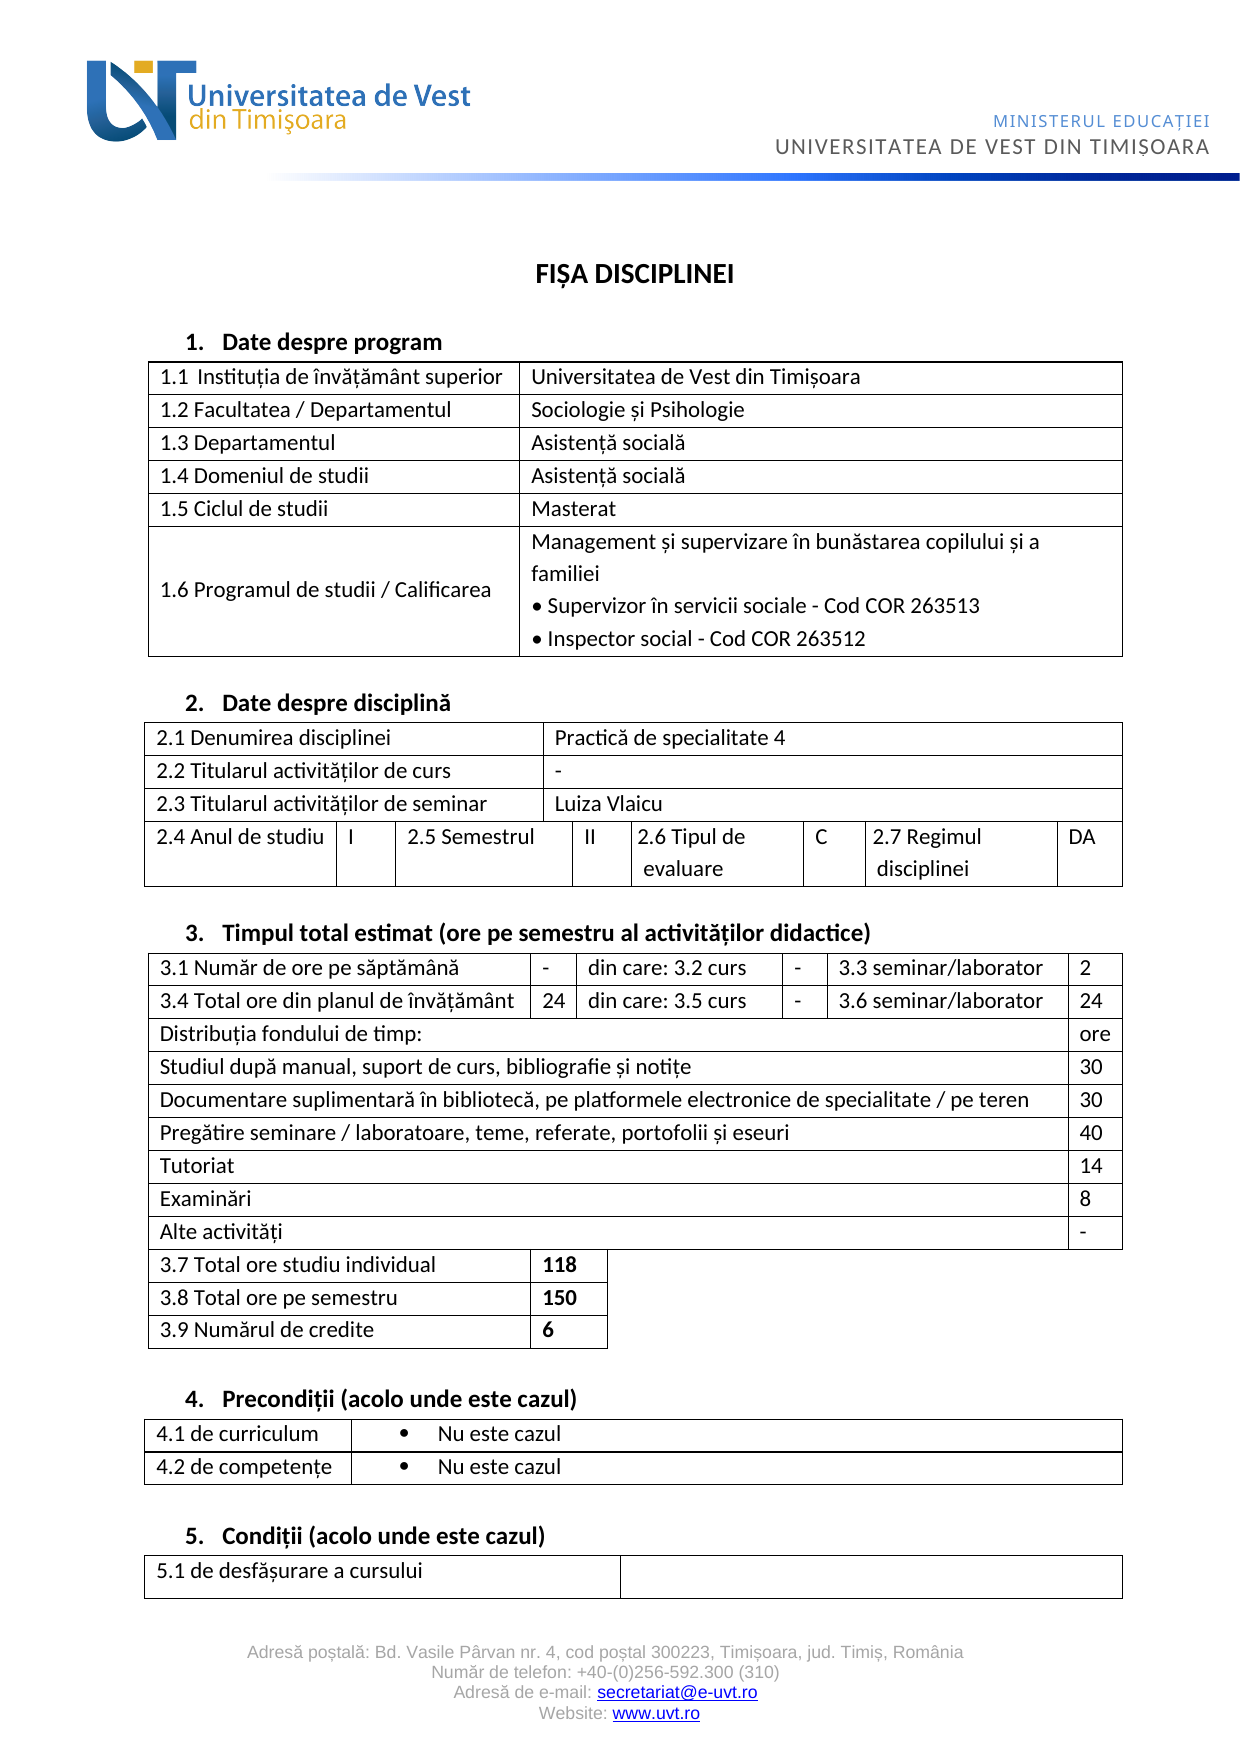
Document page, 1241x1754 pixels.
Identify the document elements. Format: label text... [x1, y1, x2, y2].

table_header - [783, 954, 827, 985]
table_cell 4.2 de competențe [145, 1453, 351, 1484]
picture [75, 30, 482, 171]
table_cell 40 [1069, 1118, 1122, 1150]
table_header 4.1 de curriculum [145, 1420, 351, 1451]
table_cell 8 [1069, 1184, 1122, 1216]
table_cell Alte activități [149, 1217, 1068, 1249]
list Date despre disciplină [185, 687, 1122, 718]
table_header Practică de specialitate 4 [544, 723, 1122, 755]
list Condiții (acolo unde este cazul) [185, 1520, 1122, 1551]
table_cell 2.5 Semestrul [396, 822, 572, 886]
table_cell 2.4 Anul de studiu [145, 822, 336, 886]
table_header 2.1 Denumirea disciplinei [145, 723, 543, 755]
table_cell Pregătire seminare / laboratoare, teme, referate, portofolii și eseuri [149, 1118, 1068, 1150]
table_cell Asistență socială [520, 461, 1122, 493]
table_cell 2.3 Titularul activităților de seminar [145, 789, 543, 821]
table_cell - [1069, 1217, 1122, 1249]
table_cell 30 [1069, 1052, 1122, 1084]
table_header 3.1 Număr de ore pe săptămână [149, 954, 530, 985]
table_cell Examinări [149, 1184, 1068, 1216]
table_cell Management și supervizare în bunăstarea copilului și a familiei • Supervizor în servicii sociale - Cod COR 263513 • Inspector social - Cod COR 263512 [520, 527, 1122, 656]
table_cell 24 [531, 986, 576, 1018]
table_cell 1.5 Ciclul de studii [149, 494, 519, 526]
table_cell Documentare suplimentară în bibliotecă, pe platformele electronice de specialitate / pe teren [149, 1085, 1068, 1117]
table_cell Asistență socială [520, 428, 1122, 460]
table_cell 24 [1069, 986, 1122, 1018]
table_cell 118 [531, 1250, 607, 1282]
table_cell Masterat [520, 494, 1122, 526]
table_cell 1.2 Facultatea / Departamentul [149, 395, 519, 427]
table_header Universitatea de Vest din Timișoara [520, 363, 1122, 394]
table_cell Distribuția fondului de timp: [149, 1019, 1068, 1051]
table_header 5.1 de desfășurare a cursului [145, 1556, 620, 1598]
table_cell 2.7 Regimul disciplinei [866, 822, 1057, 886]
list Timpul total estimat (ore pe semestru al activităților didactice) [185, 917, 1122, 948]
table_header - [531, 954, 576, 985]
table_cell 1.4 Domeniul de studii [149, 461, 519, 493]
table_cell ore [1069, 1019, 1122, 1051]
table_cell 1.3 Departamentul [149, 428, 519, 460]
table_cell Studiul după manual, suport de curs, bibliografie și notițe [149, 1052, 1068, 1084]
table_cell 6 [531, 1316, 607, 1347]
table_header Instituția de învățământ superior [149, 363, 519, 394]
table_cell 3.4 Total ore din planul de învățământ [149, 986, 530, 1018]
table_cell C [804, 822, 865, 886]
table_cell 3.6 seminar/laborator [828, 986, 1068, 1018]
table_cell Luiza Vlaicu [544, 789, 1122, 821]
table_cell 2.6 Tipul de evaluare [632, 822, 803, 886]
list Precondiții (acolo unde este cazul) [185, 1383, 1122, 1414]
table_cell 150 [531, 1283, 607, 1314]
picture [266, 173, 1240, 181]
table_header din care: 3.2 curs [577, 954, 782, 985]
table_header Nu este cazul [352, 1420, 1122, 1451]
table_cell 3.7 Total ore studiu individual [149, 1250, 530, 1282]
table_cell - [544, 756, 1122, 788]
text FIȘA DISCIPLINEI [148, 255, 1122, 291]
table_cell 3.9 Numărul de credite [149, 1316, 530, 1347]
table_cell 3.8 Total ore pe semestru [149, 1283, 530, 1314]
table_cell 14 [1069, 1151, 1122, 1183]
table_header 2 [1069, 954, 1122, 985]
table_cell din care: 3.5 curs [577, 986, 782, 1018]
table_cell II [573, 822, 631, 886]
table_cell Nu este cazul [352, 1453, 1122, 1484]
table_header [621, 1556, 1122, 1598]
table_cell - [783, 986, 827, 1018]
table_cell Sociologie și Psihologie [520, 395, 1122, 427]
table_cell 2.2 Titularul activităților de curs [145, 756, 543, 788]
table_cell 30 [1069, 1085, 1122, 1117]
table_cell DA [1058, 822, 1122, 886]
table_header 3.3 seminar/laborator [828, 954, 1068, 985]
table_cell I [337, 822, 395, 886]
list Date despre program [185, 326, 1122, 357]
table_cell 1.6 Programul de studii / Calificarea [149, 527, 519, 656]
table_cell Tutoriat [149, 1151, 1068, 1183]
